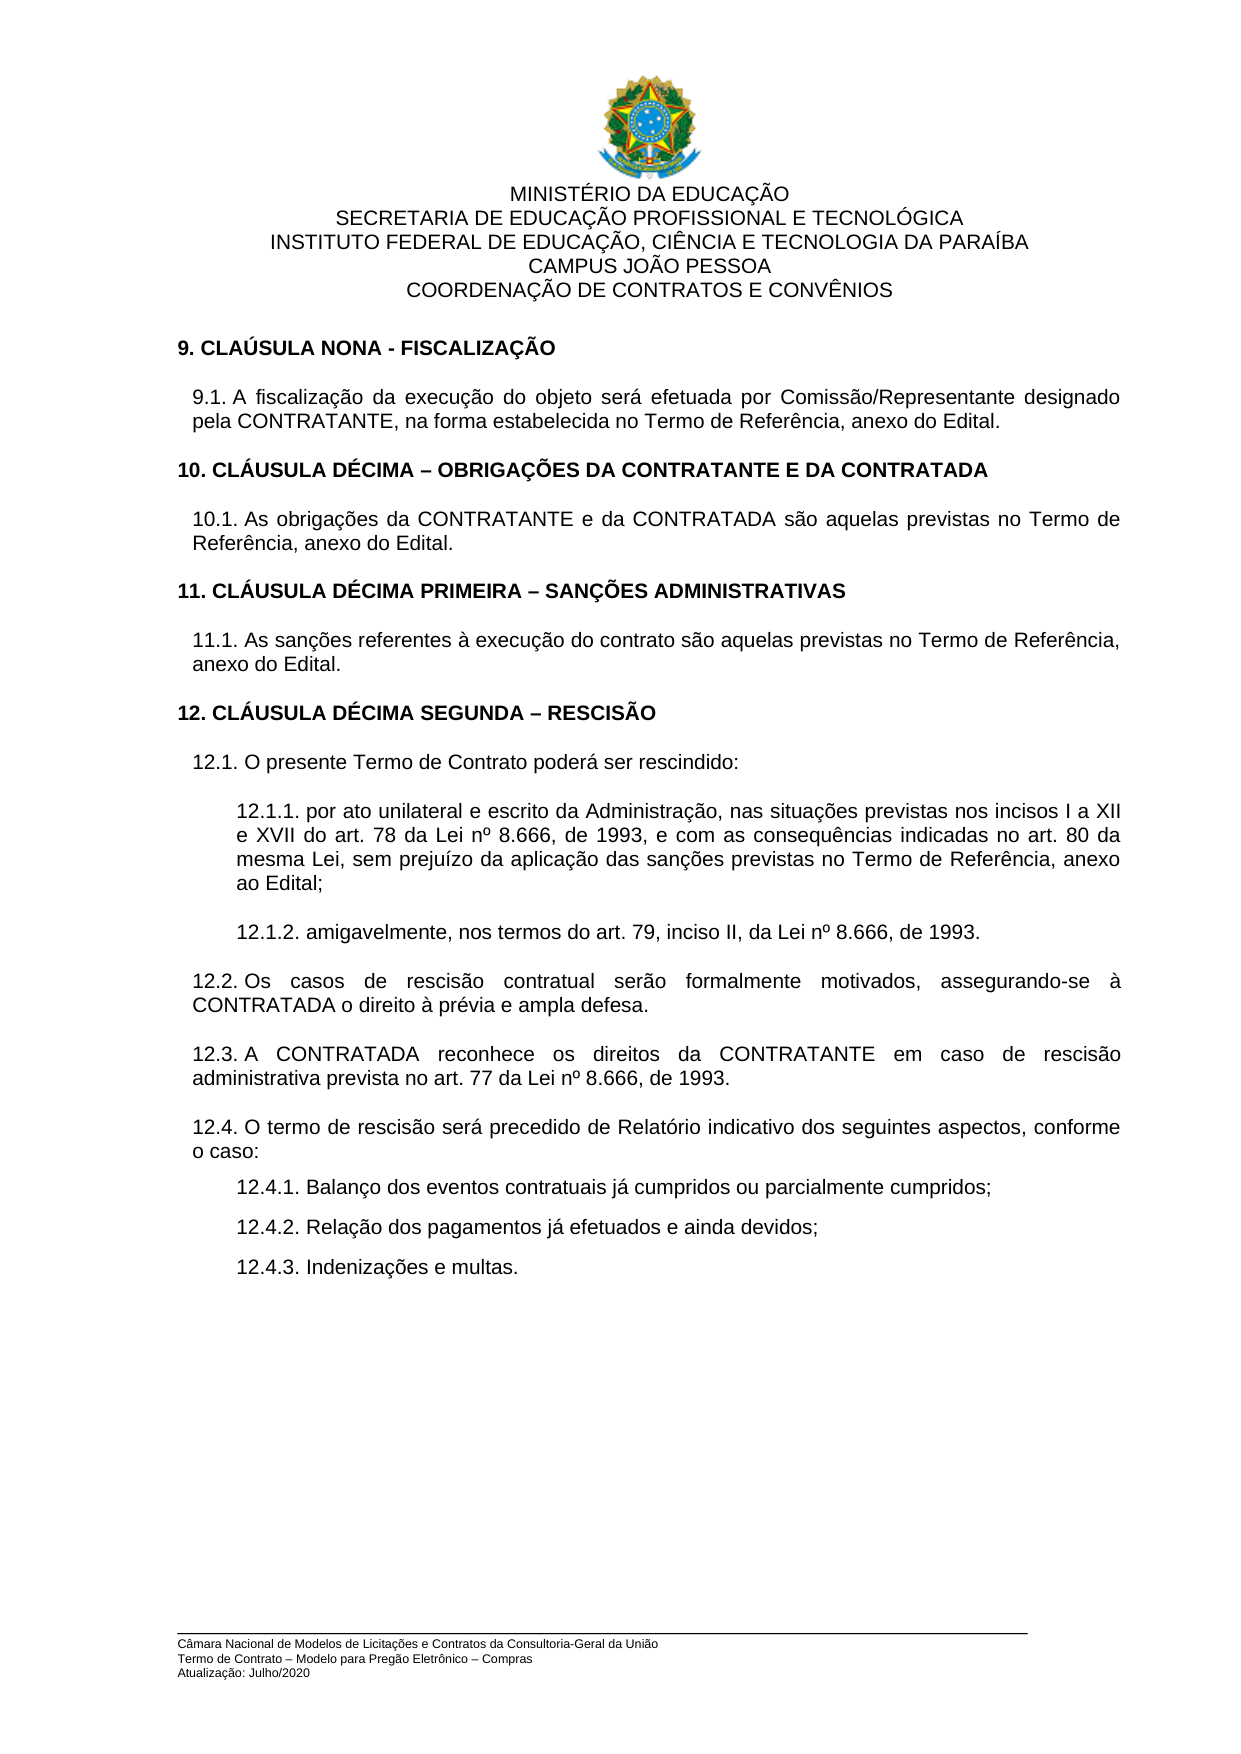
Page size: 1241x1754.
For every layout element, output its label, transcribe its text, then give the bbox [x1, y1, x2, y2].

picture [595, 73, 705, 182]
list Os casos de rescisão contratual serão formalmente motivados, assegurando-se à CONTRATADA o direito à prévia e ampla defesa. [192, 969, 1122, 1017]
list O presente Termo de Contrato poderá ser rescindido: [192, 750, 1122, 774]
text CLÁUSULA DÉCIMA – OBRIGAÇÕES DA CONTRATANTE E DA CONTRATADA [177, 457, 1122, 481]
text CLAÚSULA NONA - FISCALIZAÇÃO [177, 336, 1122, 359]
text CLÁUSULA DÉCIMA PRIMEIRA – SANÇÕES ADMINISTRATIVAS [177, 579, 1122, 603]
list As sanções referentes à execução do contrato são aquelas previstas no Termo de Referência, anexo do Edital. [192, 628, 1122, 676]
list Balanço dos eventos contratuais já cumpridos ou parcialmente cumpridos; [236, 1175, 1122, 1199]
list A fiscalização da execução do objeto será efetuada por Comissão/Representante designado pela CONTRATANTE, na forma estabelecida no Termo de Referência, anexo do Edital. [192, 384, 1122, 432]
list Indenizações e multas. [236, 1255, 1122, 1279]
list As obrigações da CONTRATANTE e da CONTRATADA são aquelas previstas no Termo de Referência, anexo do Edital. [192, 506, 1122, 554]
list amigavelmente, nos termos do art. 79, inciso II, da Lei nº 8.666, de 1993. [236, 920, 1122, 944]
text CLÁUSULA DÉCIMA SEGUNDA – RESCISÃO [177, 701, 1122, 725]
list Relação dos pagamentos já efetuados e ainda devidos; [236, 1215, 1122, 1239]
list A CONTRATADA reconhece os direitos da CONTRATANTE em caso de rescisão administrativa prevista no art. 77 da Lei nº 8.666, de 1993. [192, 1042, 1122, 1090]
list O termo de rescisão será precedido de Relatório indicativo dos seguintes aspectos, conforme o caso: [192, 1115, 1122, 1163]
list por ato unilateral e escrito da Administração, nas situações previstas nos incisos I a XII e XVII do art. 78 da Lei nº 8.666, de 1993, e com as consequências indicadas no art. 80 da mesma Lei, sem prejuízo da aplicação das sanções previstas no Termo de Referência, anexo ao Edital; [236, 799, 1122, 895]
